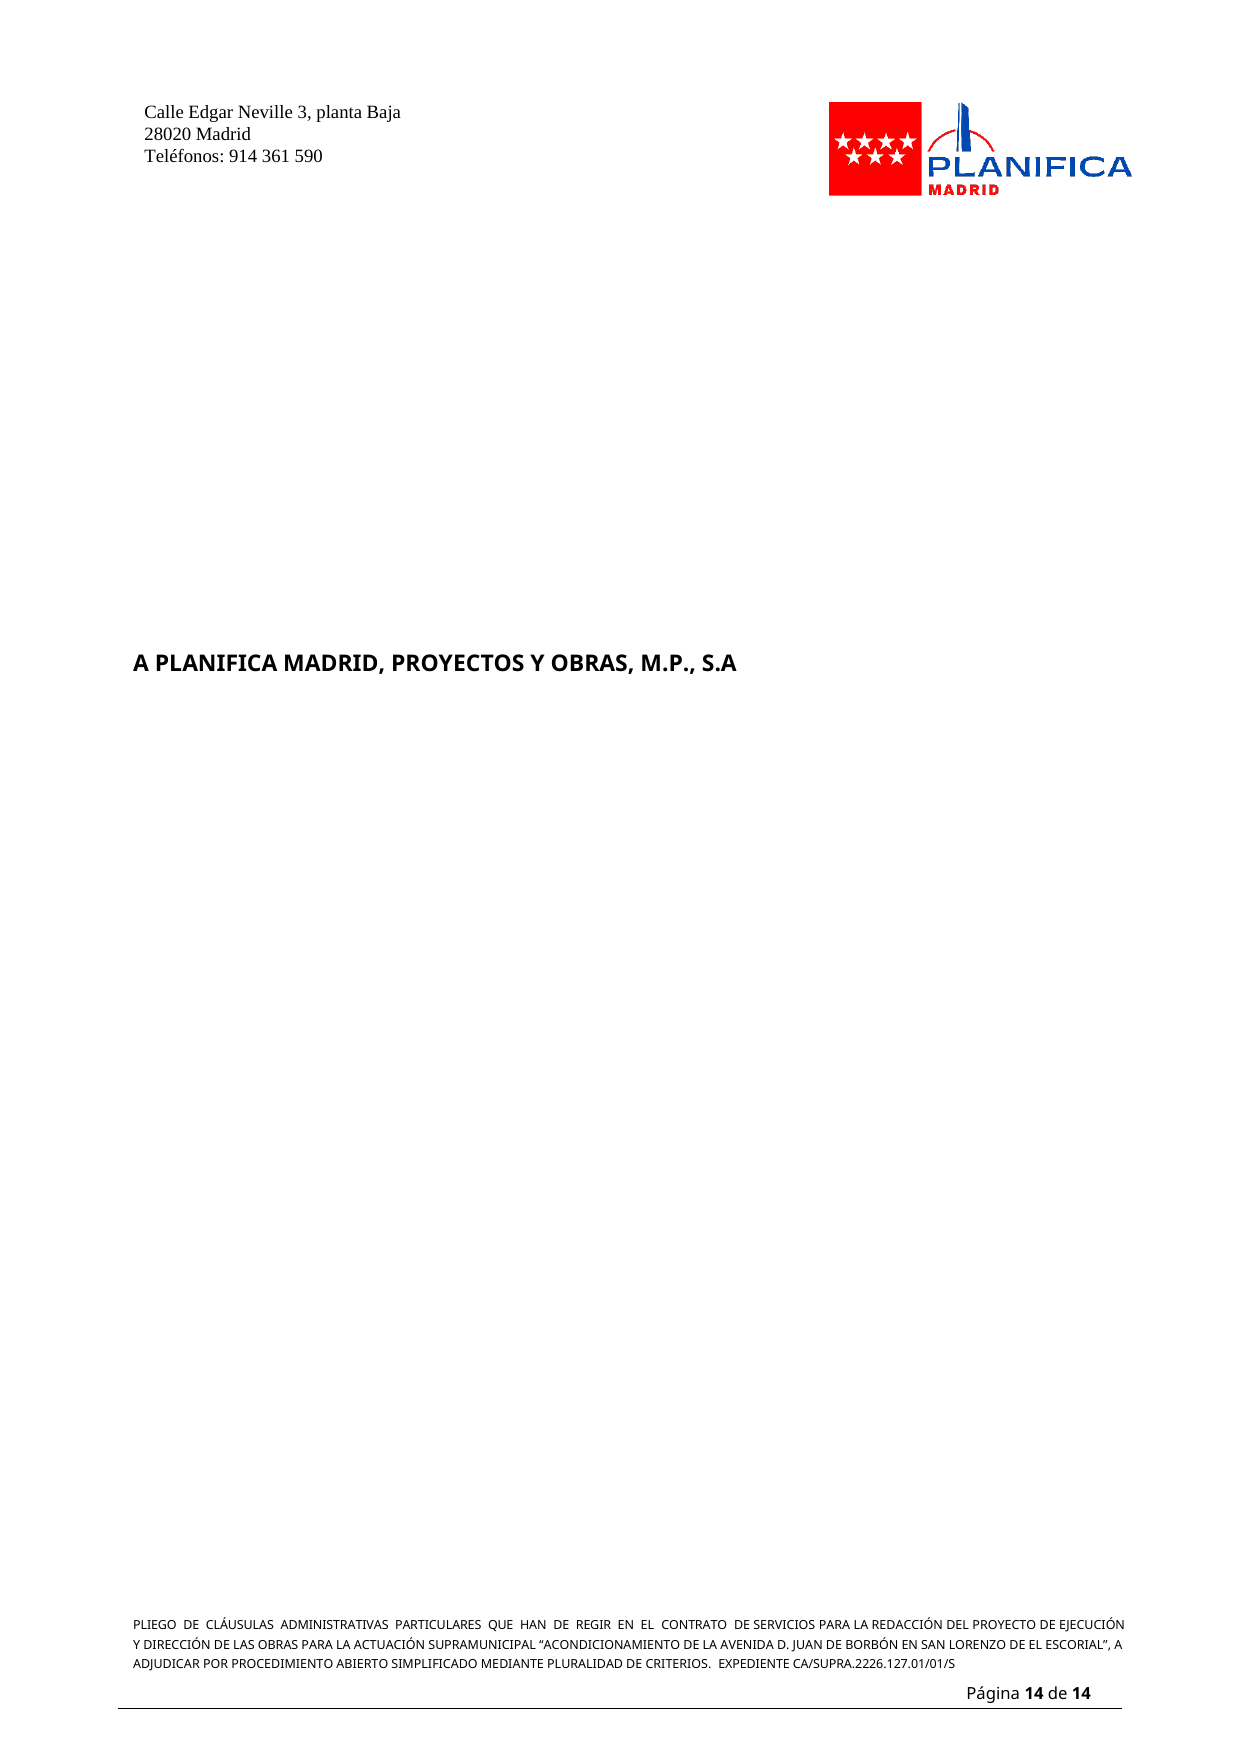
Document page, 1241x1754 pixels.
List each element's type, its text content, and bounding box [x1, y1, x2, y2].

picture [828, 101, 1141, 196]
text A PLANIFICA MADRID, PROYECTOS Y OBRAS, M.P., S.A [133, 647, 1122, 678]
